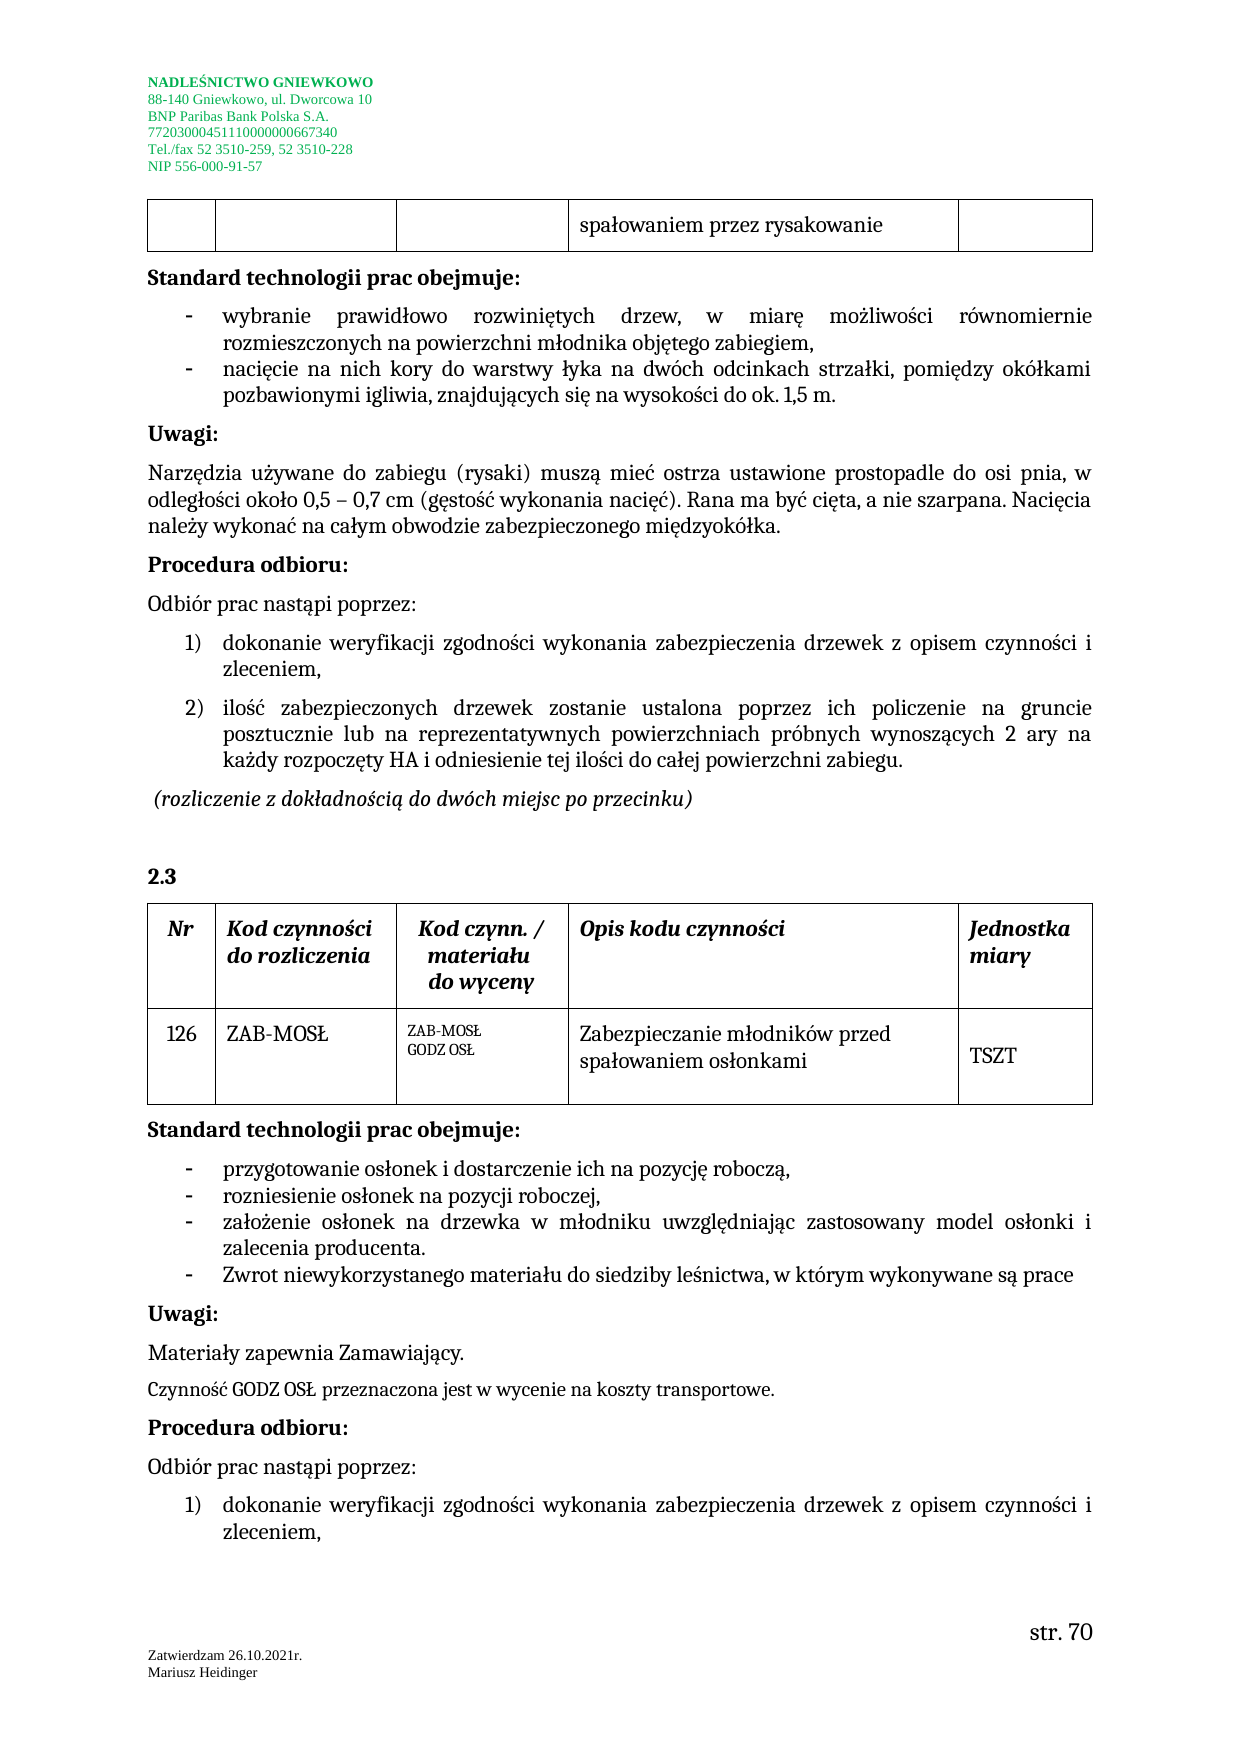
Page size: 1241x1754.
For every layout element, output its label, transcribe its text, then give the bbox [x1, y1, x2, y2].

text Odbiór prac nastąpi poprzez: [148, 590, 1093, 617]
list założenie osłonek na drzewka w młodniku uwzględniając zastosowany model osłonki i zalecenia producenta. [185, 1209, 1093, 1262]
text Standard technologii prac obejmuje: [148, 264, 1093, 291]
text Procedura odbioru: [148, 552, 1093, 578]
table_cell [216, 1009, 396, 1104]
text Uwagi: [148, 1300, 1093, 1327]
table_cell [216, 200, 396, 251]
text Standard technologii prac obejmuje: [148, 1117, 1093, 1144]
text 2.3 [148, 864, 1093, 890]
list rozniesienie osłonek na pozycji roboczej, [185, 1182, 1093, 1209]
text (rozliczenie z dokładnością do dwóch miejsc po przecinku) [148, 786, 1093, 812]
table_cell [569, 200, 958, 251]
text Materiały zapewnia Zamawiający. [148, 1339, 1093, 1366]
list Zwrot niewykorzystanego materiału do siedziby leśnictwa, w którym wykonywane są prace [185, 1262, 1093, 1288]
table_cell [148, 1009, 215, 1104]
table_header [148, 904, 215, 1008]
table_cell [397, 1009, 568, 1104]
list nacięcie na nich kory do warstwy łyka na dwóch odcinkach strzałki, pomiędzy okółkami pozbawionymi igliwia, znajdujących się na wysokości do ok. 1,5 m. [185, 356, 1093, 409]
text Czynność GODZ OSŁ przeznaczona jest w wycenie na koszty transportowe. [148, 1378, 1093, 1402]
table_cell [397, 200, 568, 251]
list ilość zabezpieczonych drzewek zostanie ustalona poprzez ich policzenie na gruncie posztucznie lub na reprezentatywnych powierzchniach próbnych wynoszących 2 ary na każdy rozpoczęty HA i odniesienie tej ilości do całej powierzchni zabiegu. [185, 694, 1093, 773]
text Uwagi: [148, 421, 1093, 447]
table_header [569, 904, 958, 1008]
list wybranie prawidłowo rozwiniętych drzew, w miarę możliwości równomiernie rozmieszczonych na powierzchni młodnika objętego zabiegiem, [185, 303, 1093, 356]
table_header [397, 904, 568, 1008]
text Procedura odbioru: [148, 1414, 1093, 1441]
list dokonanie weryfikacji zgodności wykonania zabezpieczenia drzewek z opisem czynności i zleceniem, [185, 629, 1093, 682]
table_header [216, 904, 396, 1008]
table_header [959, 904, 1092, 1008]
list przygotowanie osłonek i dostarczenie ich na pozycję roboczą, [185, 1156, 1093, 1182]
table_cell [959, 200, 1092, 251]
text Narzędzia używane do zabiegu (rysaki) muszą mieć ostrza ustawione prostopadle do osi pnia, w odległości około 0,5 – 0,7 cm (gęstość wykonania nacięć). Rana ma być cięta, a nie szarpana. Nacięcia należy wykonać na całym obwodzie zabezpieczonego międzyokółka. [148, 460, 1093, 539]
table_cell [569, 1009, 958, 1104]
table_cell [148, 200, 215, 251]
text Odbiór prac nastąpi poprzez: [148, 1453, 1093, 1480]
list dokonanie weryfikacji zgodności wykonania zabezpieczenia drzewek z opisem czynności i zleceniem, [185, 1492, 1093, 1545]
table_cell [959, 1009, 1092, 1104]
